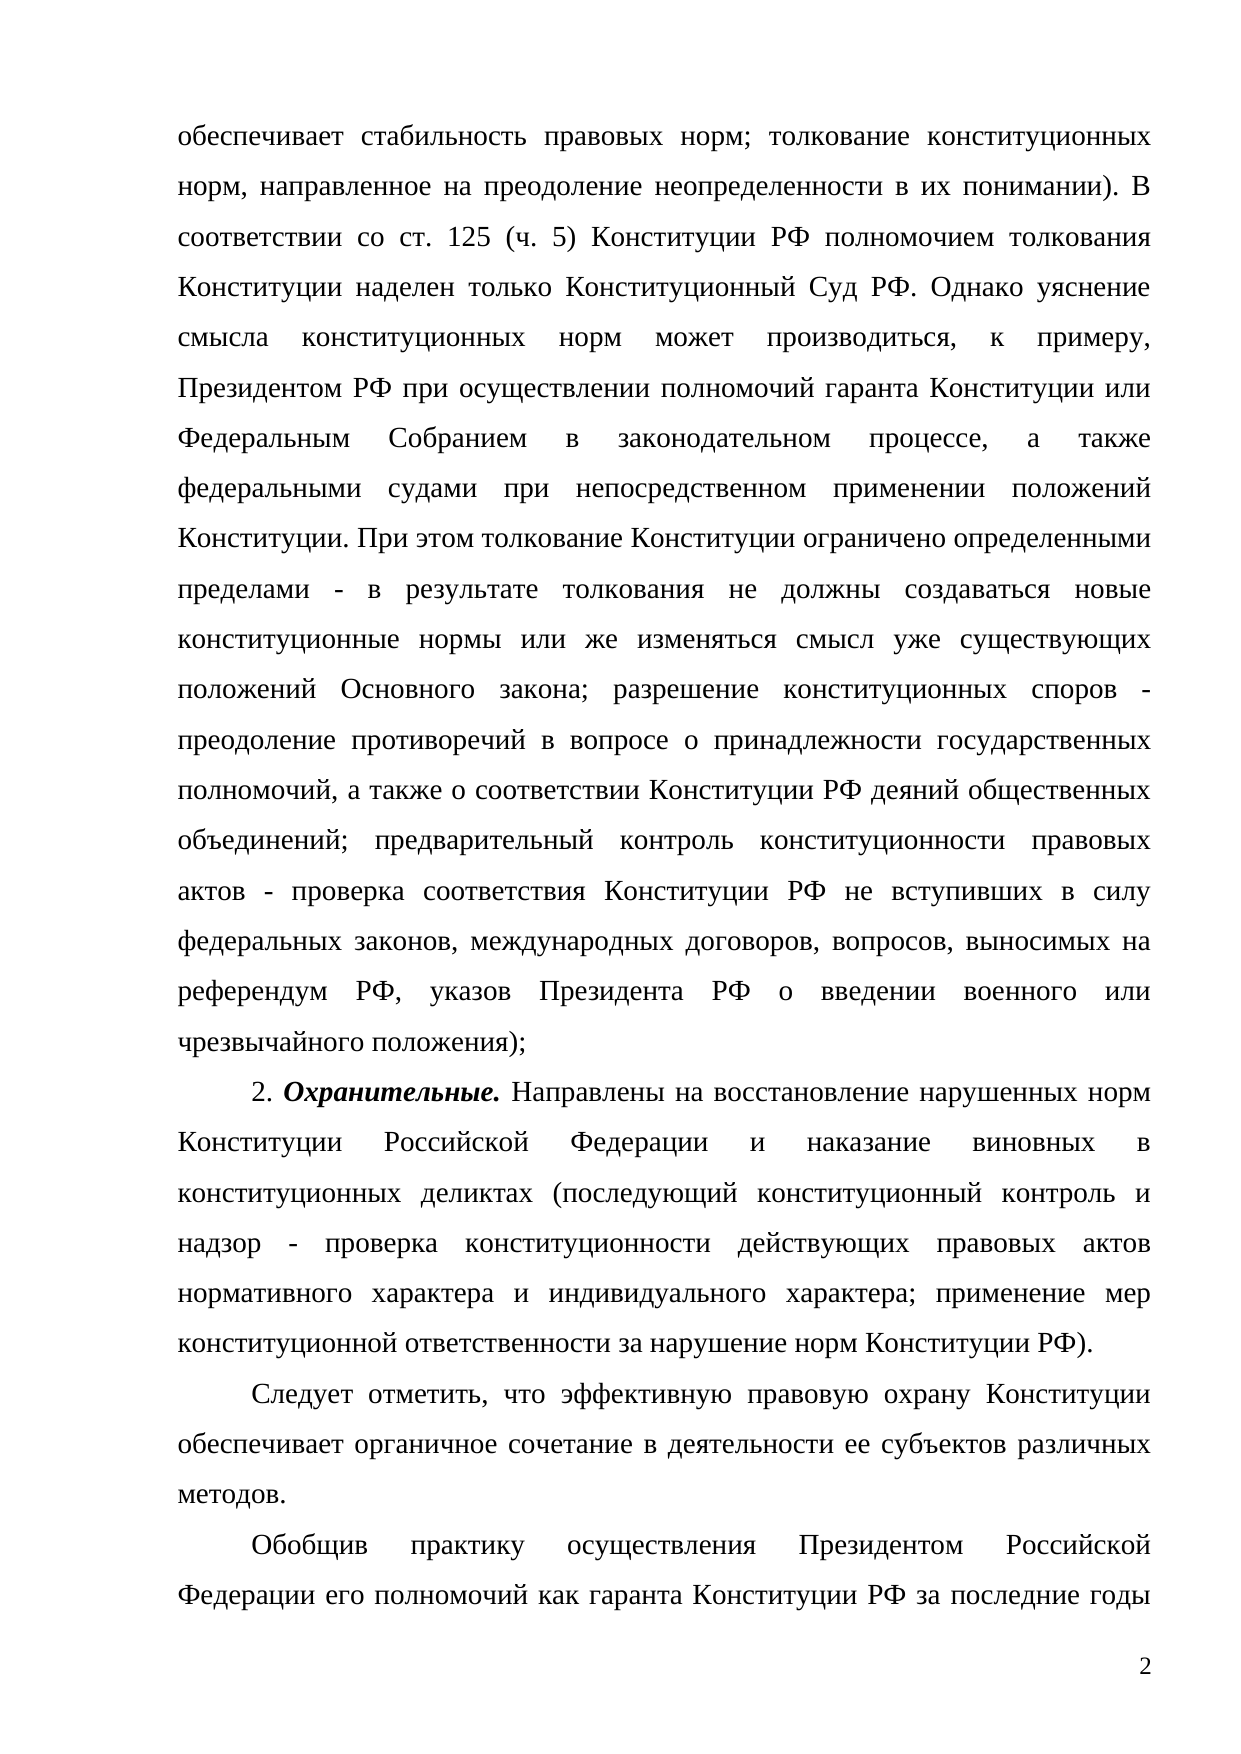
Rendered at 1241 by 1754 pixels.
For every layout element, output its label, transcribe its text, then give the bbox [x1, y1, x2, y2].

text 2. Охранительные. Направлены на восстановление нарушенных норм Конституции Российской Федерации и наказание виновных в конституционных деликтах (последующий конституционный контроль и надзор - проверка конституционности действующих правовых актов нормативного характера и индивидуального характера; применение мер конституционной ответственности за нарушение норм Конституции РФ). [177, 1074, 1152, 1359]
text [177, 1527, 1152, 1611]
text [177, 118, 1152, 1057]
text Следует отметить, что эффективную правовую охрану Конституции обеспечивает органичное сочетание в деятельности ее субъектов различных методов. [177, 1376, 1152, 1510]
